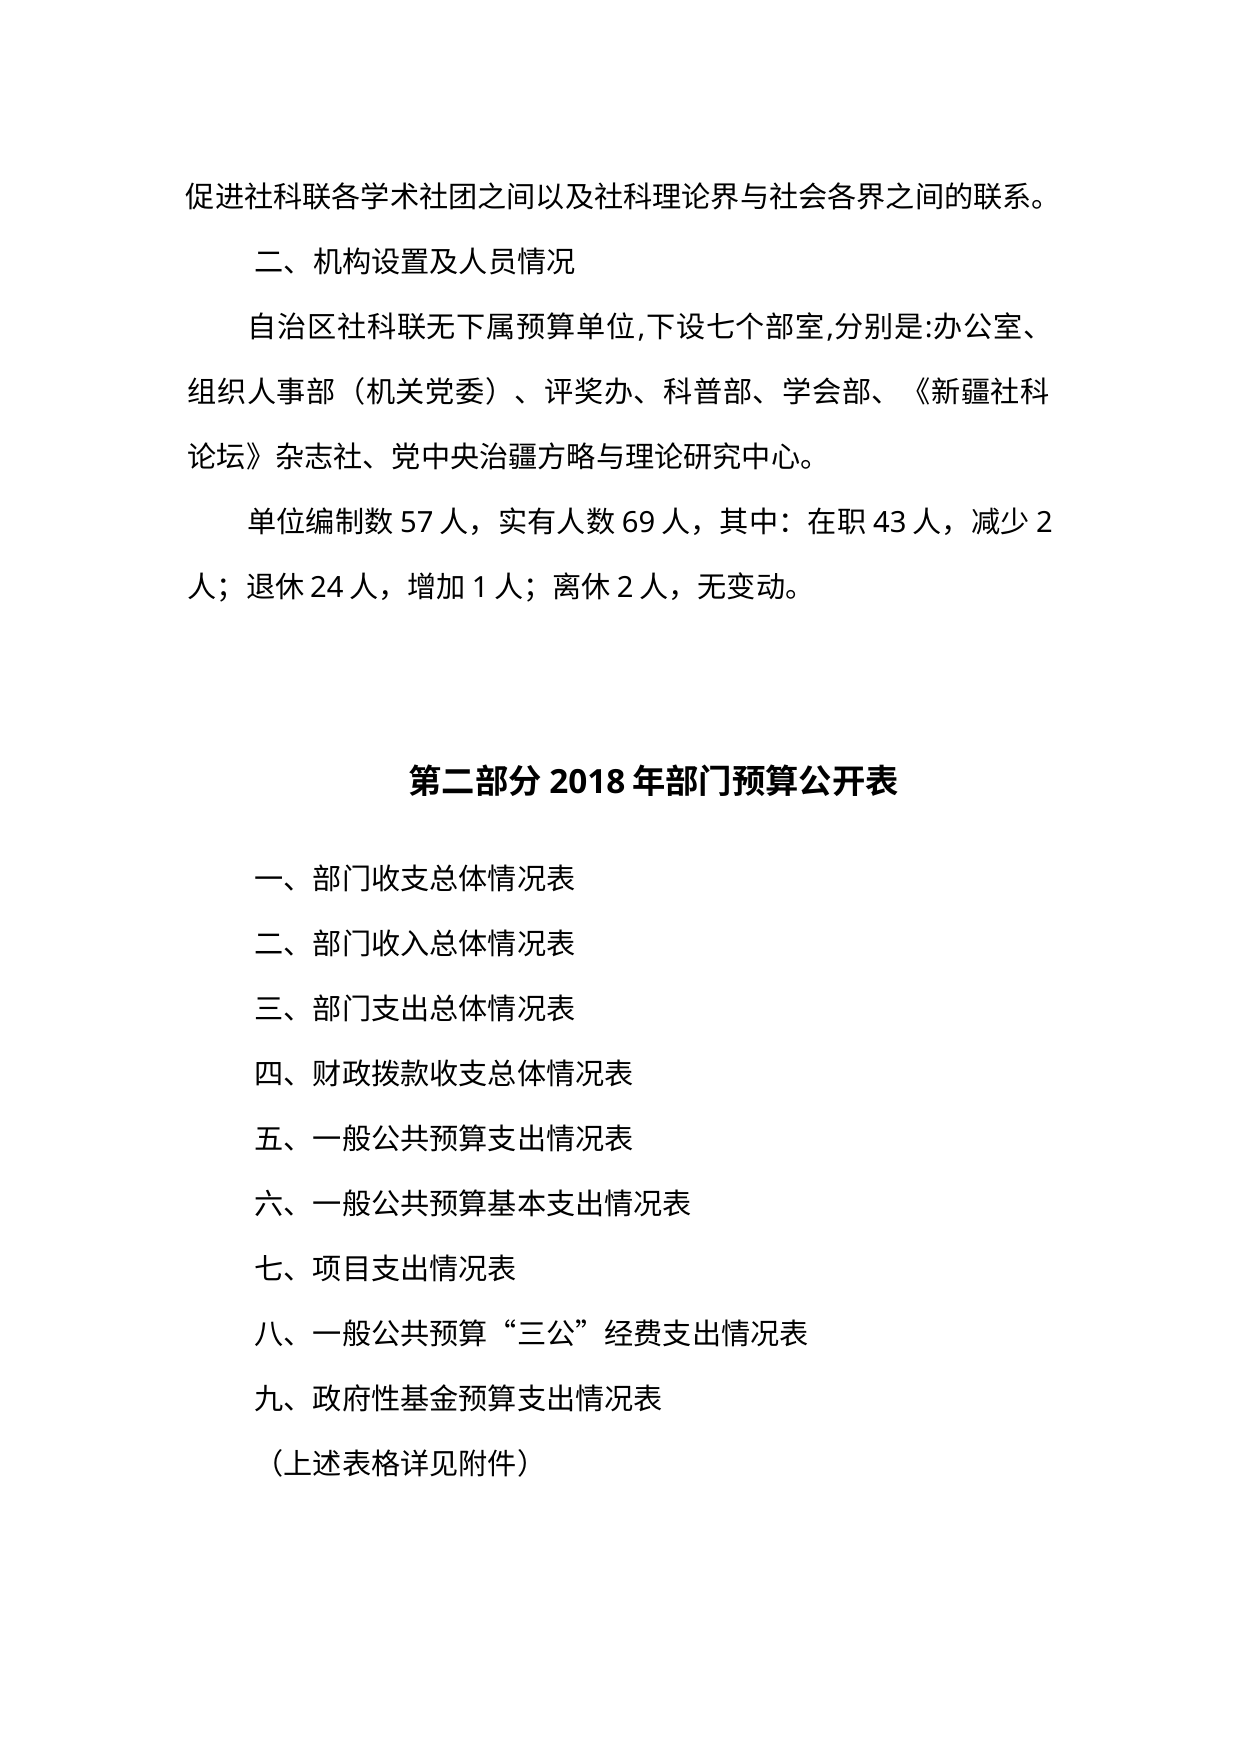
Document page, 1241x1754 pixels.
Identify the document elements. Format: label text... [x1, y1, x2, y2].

text 第二部分 2018年部门预算公开表 [254, 747, 1053, 812]
text 自治区社科联无下属预算单位,下设七个部室,分别是:办公室、组织人事部（机关党委）、评奖办、科普部、学会部、《新疆社科论坛》杂志社、党中央治疆方略与理论研究中心。 [187, 292, 1053, 487]
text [186, 162, 1053, 227]
text 六、一般公共预算基本支出情况表 [254, 1169, 1053, 1234]
text 单位编制数57人，实有人数69人，其中：在职43人，减少2人；退休24人，增加1人；离休2人，无变动。 [187, 487, 1053, 617]
text 七、项目支出情况表 [254, 1234, 1053, 1299]
text 三、部门支出总体情况表 [254, 974, 1053, 1039]
text 四、财政拨款收支总体情况表 [254, 1039, 1053, 1104]
text （上述表格详见附件） [254, 1429, 1053, 1494]
text 八、一般公共预算“三公”经费支出情况表 [254, 1299, 1053, 1364]
text 九、政府性基金预算支出情况表 [254, 1364, 1053, 1429]
text 二、机构设置及人员情况 [254, 227, 1053, 292]
text 五、一般公共预算支出情况表 [254, 1104, 1053, 1169]
text 二、部门收入总体情况表 [254, 909, 1053, 974]
text 一、部门收支总体情况表 [254, 844, 1053, 909]
